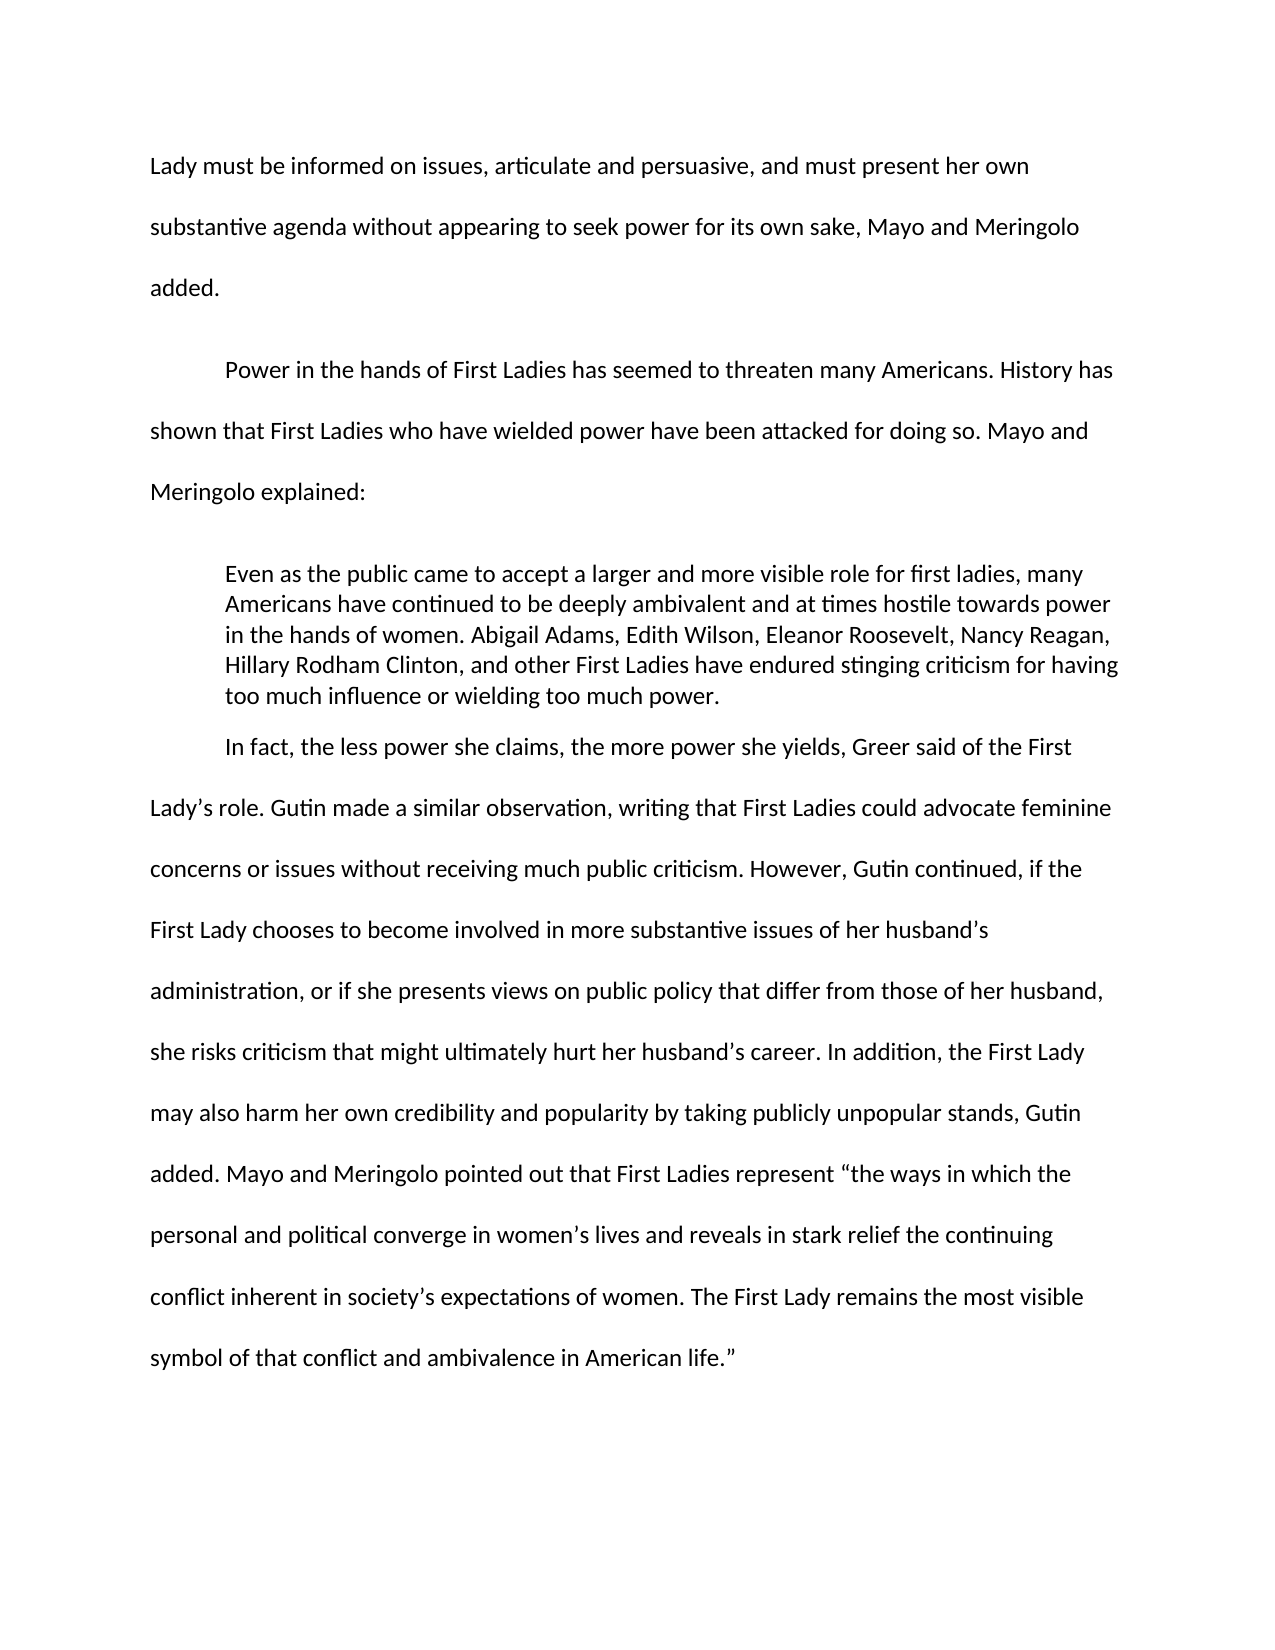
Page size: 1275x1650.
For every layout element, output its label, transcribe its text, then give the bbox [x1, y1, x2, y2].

text In fact, the less power she claims, the more power she yields, Greer said of the First Lady’s role. Gutin made a similar observation, writing that First Ladies could advocate feminine concerns or issues without receiving much public criticism. However, Gutin continued, if the First Lady chooses to become involved in more substantive issues of her husband’s administration, or if she presents views on public policy that differ from those of her husband, she risks criticism that might ultimately hurt her husband’s career. In addition, the First Lady may also harm her own credibility and popularity by taking publicly unpopular stands, Gutin added. Mayo and Meringolo pointed out that First Ladies represent “the ways in which the personal and political converge in women’s lives and reveals in stark relief the continuing conflict inherent in society’s expectations of women. The First Lady remains the most visible symbol of that conflict and ambivalence in American life.” [150, 731, 1125, 1372]
text Even as the public came to accept a larger and more visible role for first ladies, many Americans have continued to be deeply ambivalent and at times hostile towards power in the hands of women. Abigail Adams, Edith Wilson, Eleanor Roosevelt, Nancy Reagan, Hillary Rodham Clinton, and other First Ladies have endured stinging criticism for having too much influence or wielding too much power. [225, 558, 1125, 711]
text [150, 150, 1125, 303]
text Power in the hands of First Ladies has seemed to threaten many Americans. History has shown that First Ladies who have wielded power have been attacked for doing so. Mayo and Meringolo explained: [150, 354, 1125, 507]
